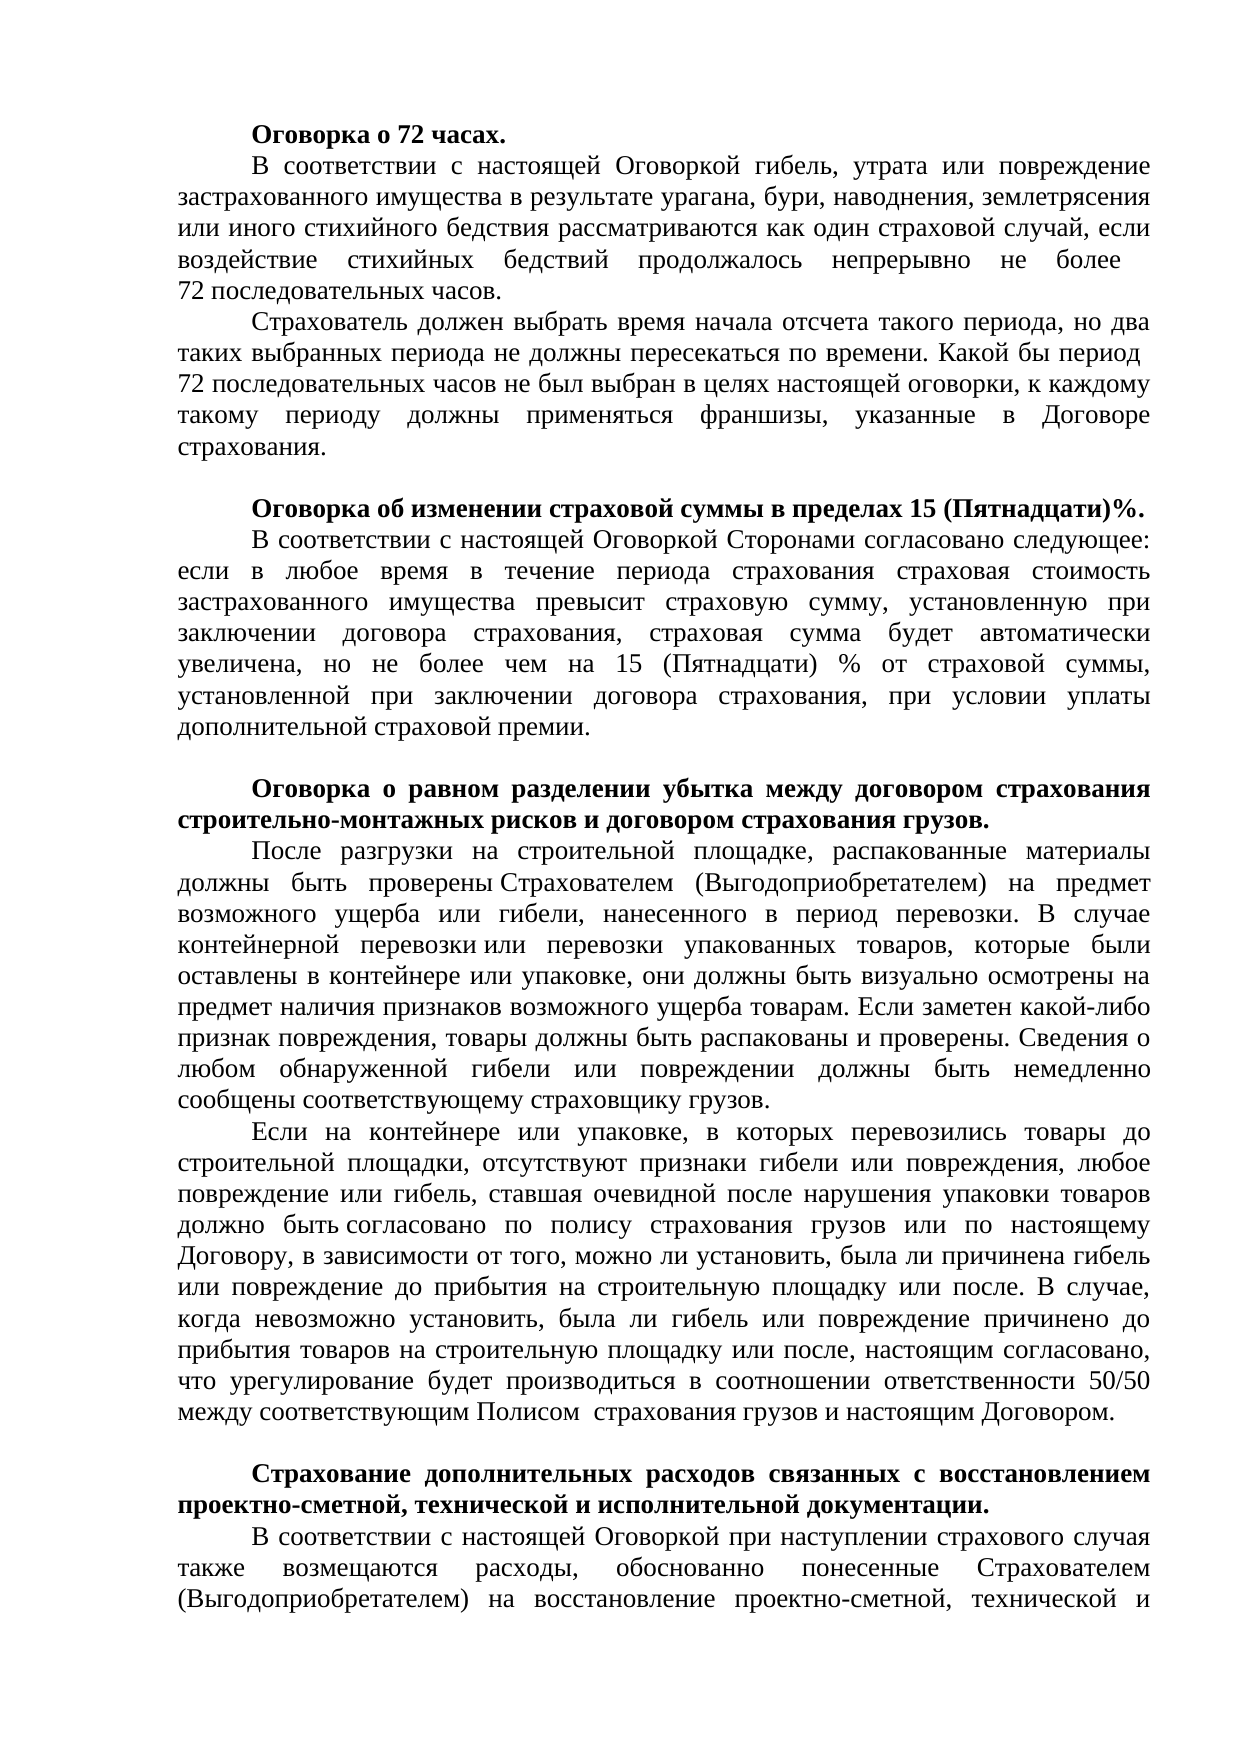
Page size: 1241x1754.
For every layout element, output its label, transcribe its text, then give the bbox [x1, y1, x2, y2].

text Оговорка об изменении страховой суммы в пределах 15 (Пятнадцати)%. [177, 492, 1152, 523]
text Страхование дополнительных расходов связанных с восстановлением проектно-сметной, технической и исполнительной документации. [177, 1457, 1152, 1520]
text Оговорка о 72 часах. [177, 118, 1152, 149]
text После разгрузки на строительной площадке, распакованные материалы должны быть проверены Страхователем (Выгодоприобретателем) на предмет возможного ущерба или гибели, нанесенного в период перевозки. В случае контейнерной перевозки или перевозки упакованных товаров, которые были оставлены в контейнере или упаковке, они должны быть визуально осмотрены на предмет наличия признаков возможного ущерба товарам. Если заметен какой-либо признак повреждения, товары должны быть распакованы и проверены. Сведения о любом обнаруженной гибели или повреждении должны быть немедленно сообщены соответствующему страховщику грузов. [177, 834, 1152, 1115]
text Страхователь должен выбрать время начала отсчета такого периода, но два таких выбранных периода не должны пересекаться по времени. Какой бы период 72 последовательных часов не был выбран в целях настоящей оговорки, к каждому такому периоду должны применяться франшизы, указанные в Договоре страхования. [177, 305, 1152, 461]
text Если на контейнере или упаковке, в которых перевозились товары до строительной площадки, отсутствуют признаки гибели или повреждения, любое повреждение или гибель, ставшая очевидной после нарушения упаковки товаров должно быть согласовано по полису страхования грузов или по настоящему Договору, в зависимости от того, можно ли установить, была ли причинена гибель или повреждение до прибытия на строительную площадку или после. В случае, когда невозможно установить, была ли гибель или повреждение причинено до прибытия товаров на строительную площадку или после, настоящим согласовано, что урегулирование будет производиться в соотношении ответственности 50/50 между соответствующим Полисом страхования грузов и настоящим Договором. [177, 1115, 1152, 1426]
text Оговорка о равном разделении убытка между договором страхования строительно-монтажных рисков и договором страхования грузов. [177, 772, 1152, 834]
text В соответствии с настоящей Оговоркой Сторонами согласовано следующее: если в любое время в течение периода страхования страховая стоимость застрахованного имущества превысит страховую сумму, установленную при заключении договора страхования, страховая сумма будет автоматически увеличена, но не более чем на 15 (Пятнадцати) % от страховой суммы, установленной при заключении договора страхования, при условии уплаты дополнительной страховой премии. [177, 523, 1152, 741]
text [177, 1520, 1152, 1613]
text В соответствии с настоящей Оговоркой гибель, утрата или повреждение застрахованного имущества в результате урагана, бури, наводнения, землетрясения или иного стихийного бедствия рассматриваются как один страховой случай, если воздействие стихийных бедствий продолжалось непрерывно не более 72 последовательных часов. [177, 149, 1152, 305]
